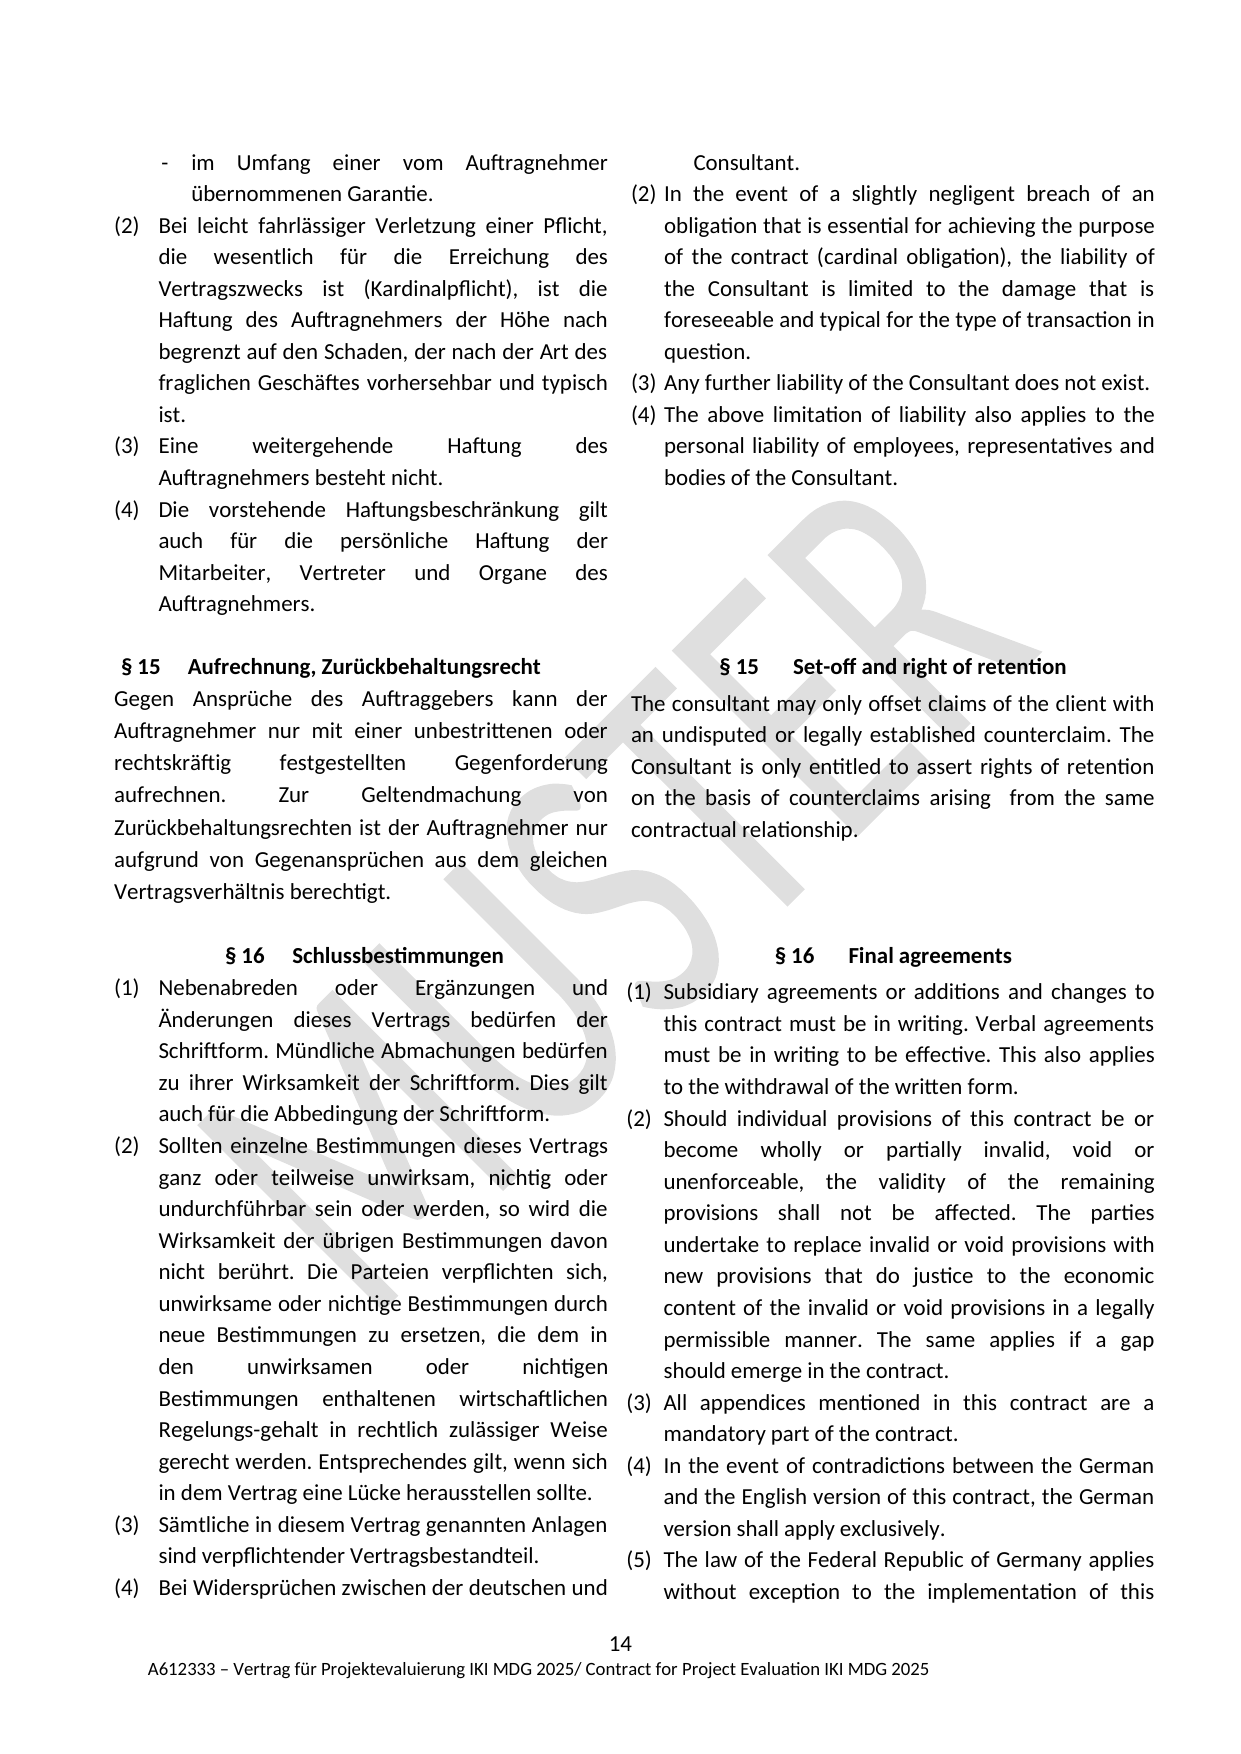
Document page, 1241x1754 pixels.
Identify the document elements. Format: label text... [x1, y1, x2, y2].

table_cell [620, 941, 1167, 1605]
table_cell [620, 148, 1167, 652]
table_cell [103, 941, 619, 1605]
table_cell Aufrechnung, Zurückbehaltungsrecht Gegen Ansprüche des Auftraggebers kann der Auftragnehmer nur mit einer unbestrittenen oder rechtskräftig festgestellten Gegenforderung aufrechnen. Zur Geltendmachung von Zurückbehaltungsrechten ist der Auftragnehmer nur aufgrund von Gegenansprüchen aus dem gleichen Vertragsverhältnis berechtigt. [103, 653, 619, 941]
table_cell Set-off and right of retention The consultant may only offset claims of the client with an undisputed or legally established counterclaim. The Consultant is only entitled to assert rights of retention on the basis of counterclaims arising from the same contractual relationship. [620, 653, 1167, 941]
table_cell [103, 148, 619, 652]
